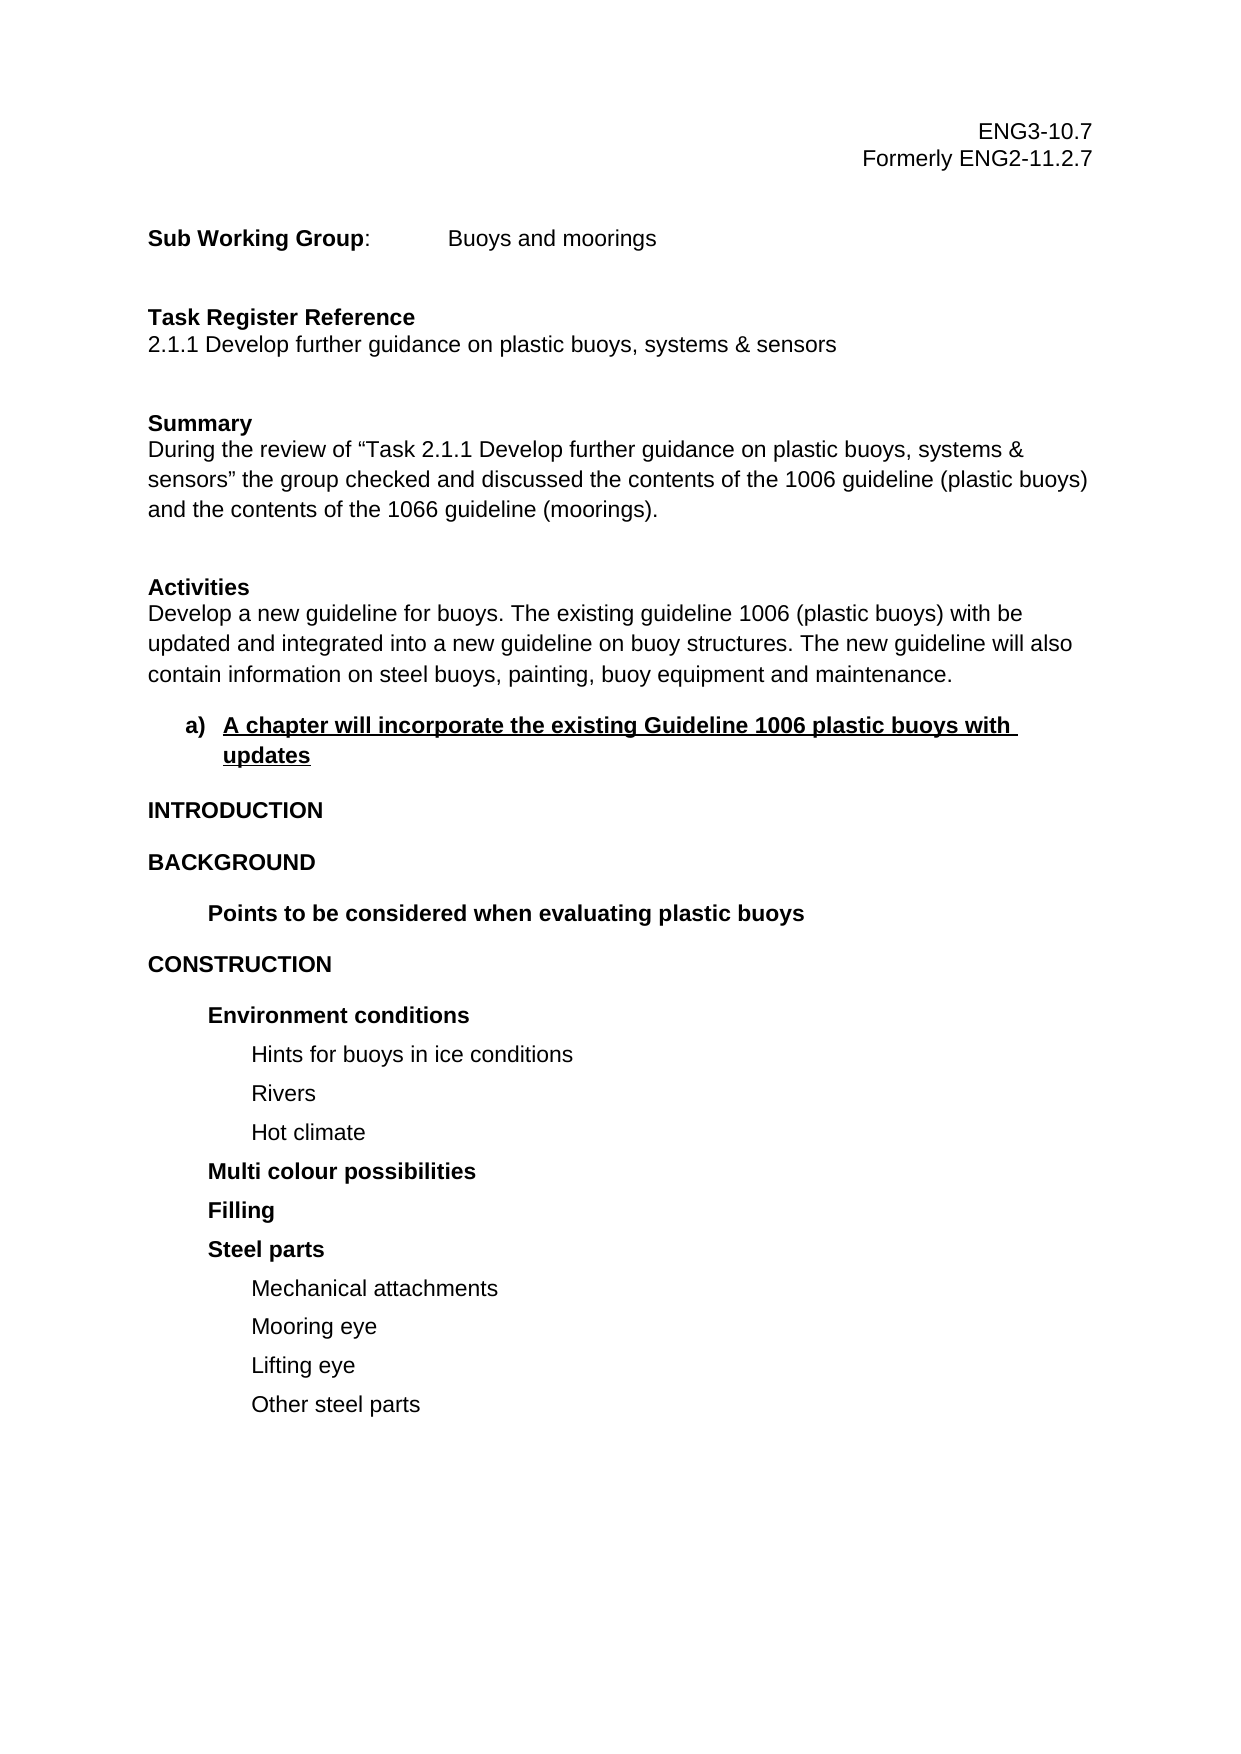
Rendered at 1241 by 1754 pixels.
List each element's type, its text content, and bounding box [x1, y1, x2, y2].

subtitle Filling [148, 1197, 1092, 1223]
subtitle Steel parts [148, 1236, 1092, 1262]
subtitle Points to be considered when evaluating plastic buoys [148, 900, 1092, 926]
subtitle Construction [148, 951, 1092, 977]
subtitle Hot climate [148, 1119, 1092, 1145]
subtitle BACKGROUND [148, 848, 1092, 875]
text Summary [148, 410, 1092, 436]
subtitle Environment conditions [148, 1002, 1092, 1029]
subtitle Mooring eye [148, 1313, 1092, 1340]
text During the review of “Task 2.1.1 Develop further guidance on plastic buoys, systems & sensors” the group checked and discussed the contents of the 1006 guideline (plastic buoys) and the contents of the 1066 guideline (moorings). [148, 436, 1092, 523]
subtitle INTRODUCTION [148, 797, 1092, 823]
text ENG3-10.7 [148, 118, 1092, 144]
subtitle Rivers [148, 1080, 1092, 1107]
text 2.1.1 Develop further guidance on plastic buoys, systems & sensors [148, 331, 1092, 357]
list A chapter will incorporate the existing Guideline 1006 plastic buoys with updates [185, 712, 1092, 768]
subtitle Mechanical attachments [148, 1274, 1092, 1301]
text Task Register Reference [148, 304, 1092, 331]
subtitle Multi colour possibilities [148, 1158, 1092, 1184]
text Activities [148, 574, 1092, 600]
subtitle Hints for buoys in ice conditions [148, 1041, 1092, 1068]
text Sub Working Group: Buoys and moorings [148, 225, 1092, 252]
text Formerly ENG2-11.2.7 [148, 144, 1092, 171]
subtitle Lifting eye [148, 1352, 1092, 1378]
text Develop a new guideline for buoys. The existing guideline 1006 (plastic buoys) with be updated and integrated into a new guideline on buoy structures. The new guideline will also contain information on steel buoys, painting, buoy equipment and maintenance. [148, 600, 1092, 687]
subtitle Other steel parts [148, 1391, 1092, 1417]
